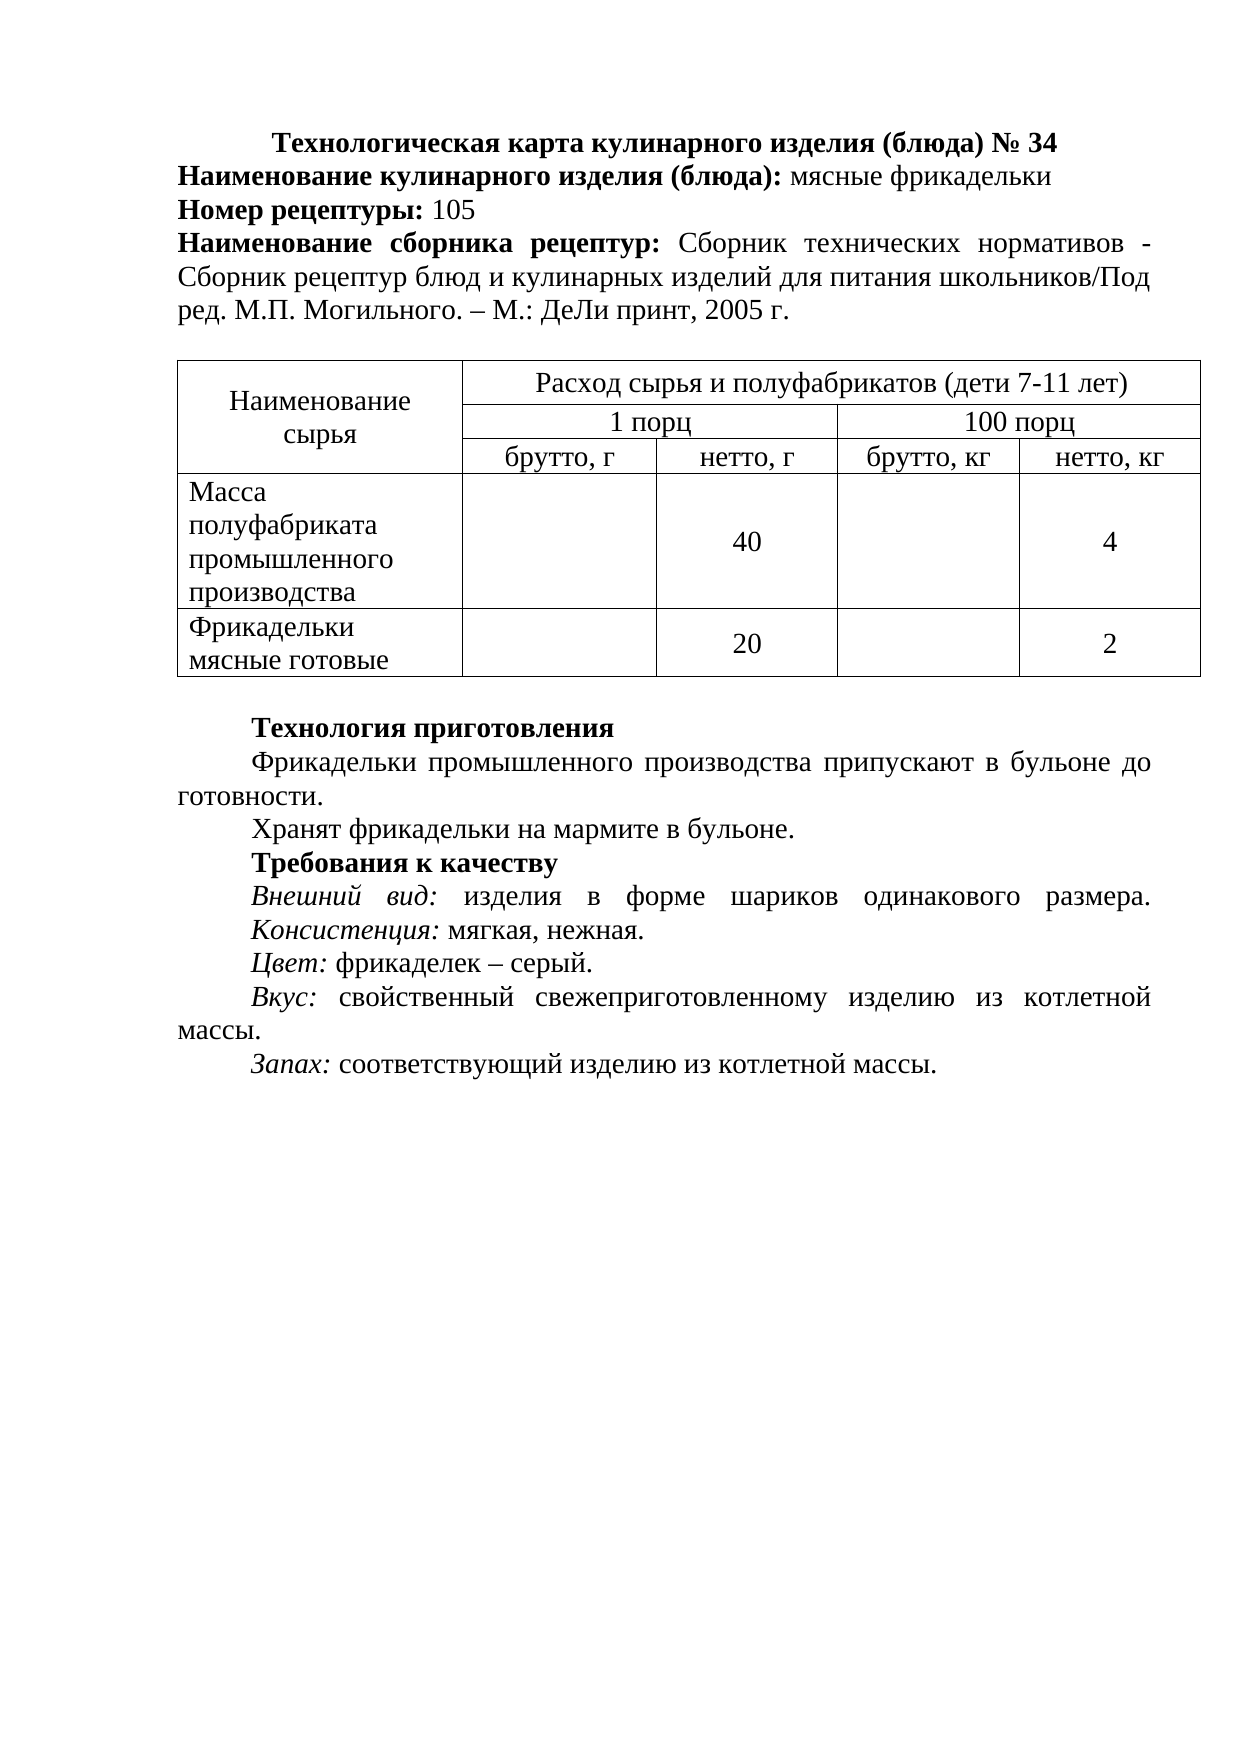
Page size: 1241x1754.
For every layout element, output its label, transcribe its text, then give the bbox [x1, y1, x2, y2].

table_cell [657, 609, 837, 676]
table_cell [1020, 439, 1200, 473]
text Требования к качеству [177, 845, 1152, 878]
text Внешний вид: изделия в форме шариков одинакового размера. Консистенция: мягкая, нежная. [251, 878, 1152, 945]
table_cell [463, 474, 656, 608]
text Запах: соответствующий изделию из котлетной массы. [177, 1046, 1152, 1079]
text Наименование кулинарного изделия (блюда): мясные фрикадельки [177, 158, 1152, 192]
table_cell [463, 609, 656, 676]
text Фрикадельки промышленного производства припускают в бульоне до готовности. [177, 744, 1152, 811]
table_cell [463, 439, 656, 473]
text Технологическая карта кулинарного изделия (блюда) № 34 [177, 125, 1152, 158]
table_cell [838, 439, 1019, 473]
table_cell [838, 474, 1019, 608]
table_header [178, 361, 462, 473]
text Вкус: свойственный свежеприготовленному изделию из котлетной массы. [177, 979, 1152, 1046]
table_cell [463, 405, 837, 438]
text Цвет: фрикаделек – серый. [177, 945, 1152, 979]
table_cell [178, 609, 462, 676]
text Хранят фрикадельки на мармите в бульоне. [177, 811, 1152, 845]
text Наименование сборника рецептур: Сборник технических нормативов - Сборник рецептур блюд и кулинарных изделий для питания школьников/Под ред. М.П. Могильного. – М.: ДеЛи принт, . [177, 225, 1152, 326]
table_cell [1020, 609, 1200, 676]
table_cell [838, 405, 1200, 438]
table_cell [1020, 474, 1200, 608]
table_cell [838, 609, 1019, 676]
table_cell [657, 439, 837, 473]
text Технология приготовления [177, 711, 1152, 744]
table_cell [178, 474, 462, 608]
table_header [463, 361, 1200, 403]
text Номер рецептуры: 105 [177, 192, 1152, 225]
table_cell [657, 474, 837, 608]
